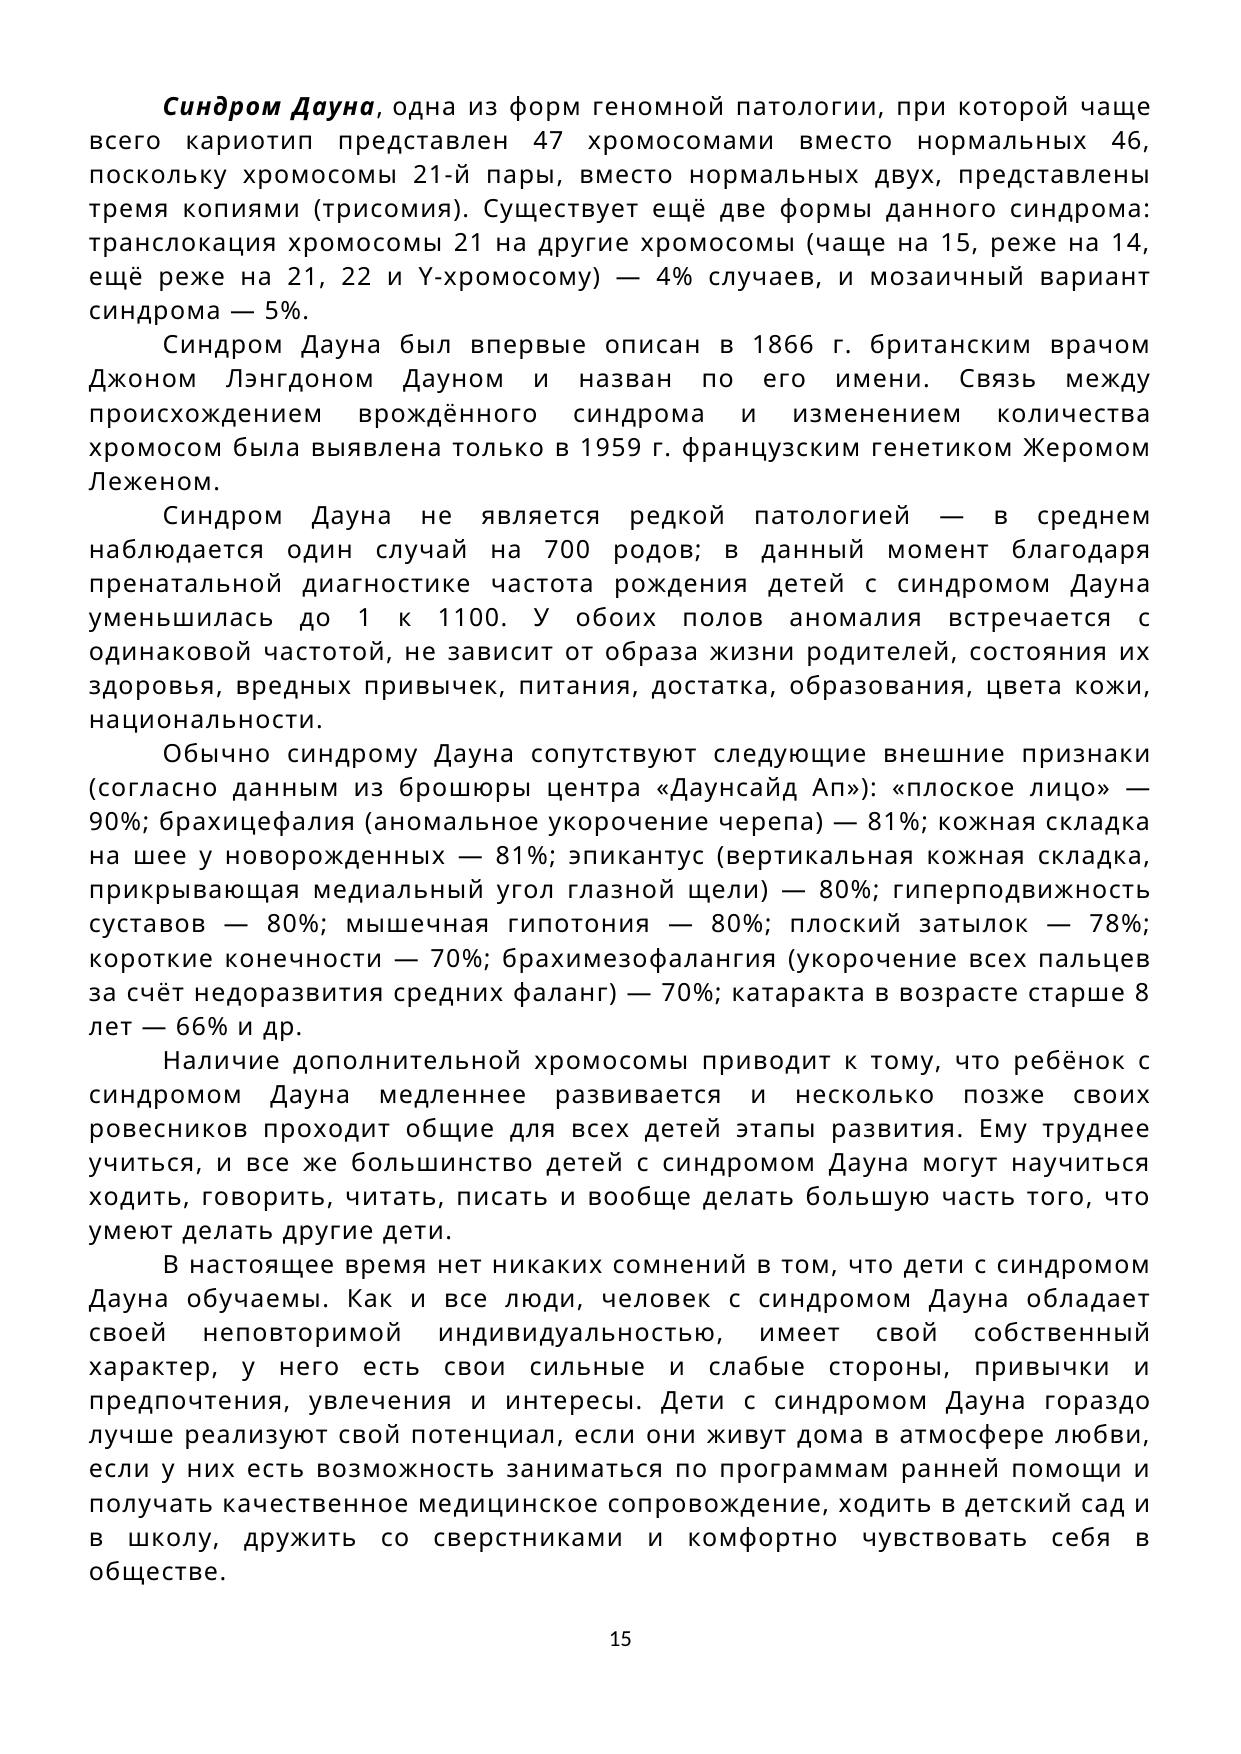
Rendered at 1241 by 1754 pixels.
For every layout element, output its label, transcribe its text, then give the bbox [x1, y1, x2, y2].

text Наличие дополнительной хромосомы приводит к тому, что ребёнок с синдромом Дауна медленнее развивается и несколько позже своих ровесников проходит общие для всех детей этапы развития. Ему труднее учиться, и все же большинство детей с синдромом Дауна могут научиться ходить, говорить, читать, писать и вообще делать большую часть того, что умеют делать другие дети. [89, 1042, 1152, 1247]
text Синдром Дауна не является редкой патологией — в среднем наблюдается один случай на 700 родов; в данный момент благодаря пренатальной диагностике частота рождения детей с синдромом Дауна уменьшилась до 1 к 1100. У обоих полов аномалия встречается с одинаковой частотой, не зависит от образа жизни родителей, состояния их здоровья, вредных привычек, питания, достатка, образования, цвета кожи, национальности. [89, 497, 1152, 736]
text В настоящее время нет никаких сомнений в том, что дети с синдромом Дауна обучаемы. Как и все люди, человек с синдромом Дауна обладает своей неповторимой индивидуальностью, имеет свой собственный характер, у него есть свои сильные и слабые стороны, привычки и предпочтения, увлечения и интересы. Дети с синдромом Дауна гораздо лучше реализуют свой потенциал, если они живут дома в атмосфере любви, если у них есть возможность заниматься по программам ранней помощи и получать качественное медицинское сопровождение, ходить в детский сад и в школу, дружить со сверстниками и комфортно чувствовать себя в обществе. [89, 1247, 1152, 1587]
text Обычно синдрому Дауна сопутствуют следующие внешние признаки (согласно данным из брошюры центра «Даунсайд Ап»): «плоское лицо» — 90%; брахицефалия (аномальное укорочение черепа) — 81%; кожная складка на шее у новорожденных — 81%; эпикантус (вертикальная кожная складка, прикрывающая медиальный угол глазной щели) — 80%; гиперподвижность суставов — 80%; мышечная гипотония — 80%; плоский затылок — 78%; короткие конечности — 70%; брахимезофалангия (укорочение всех пальцев за счёт недоразвития средних фаланг) — 70%; катаракта в возрасте старше 8 лет — 66% и др. [89, 736, 1152, 1042]
text Синдром Дауна был впервые описан в 1866 г. британским врачом Джоном Лэнгдоном Дауном и назван по его имени. Связь между происхождением врождённого синдрома и изменением количества хромосом была выявлена только в 1959 г. французским генетиком Жеромом Леженом. [89, 327, 1152, 497]
text Синдром Дауна, одна из форм геномной патологии, при которой чаще всего кариотип представлен 47 хромосомами вместо нормальных 46, поскольку хромосомы 21-й пары, вместо нормальных двух, представлены тремя копиями (трисомия). Существует ещё две формы данного синдрома: транслокация хромосомы 21 на другие хромосомы (чаще на 15, реже на 14, ещё реже на 21, 22 и Y-хромосому) — 4% случаев, и мозаичный вариант синдрома — 5%. [89, 89, 1152, 327]
